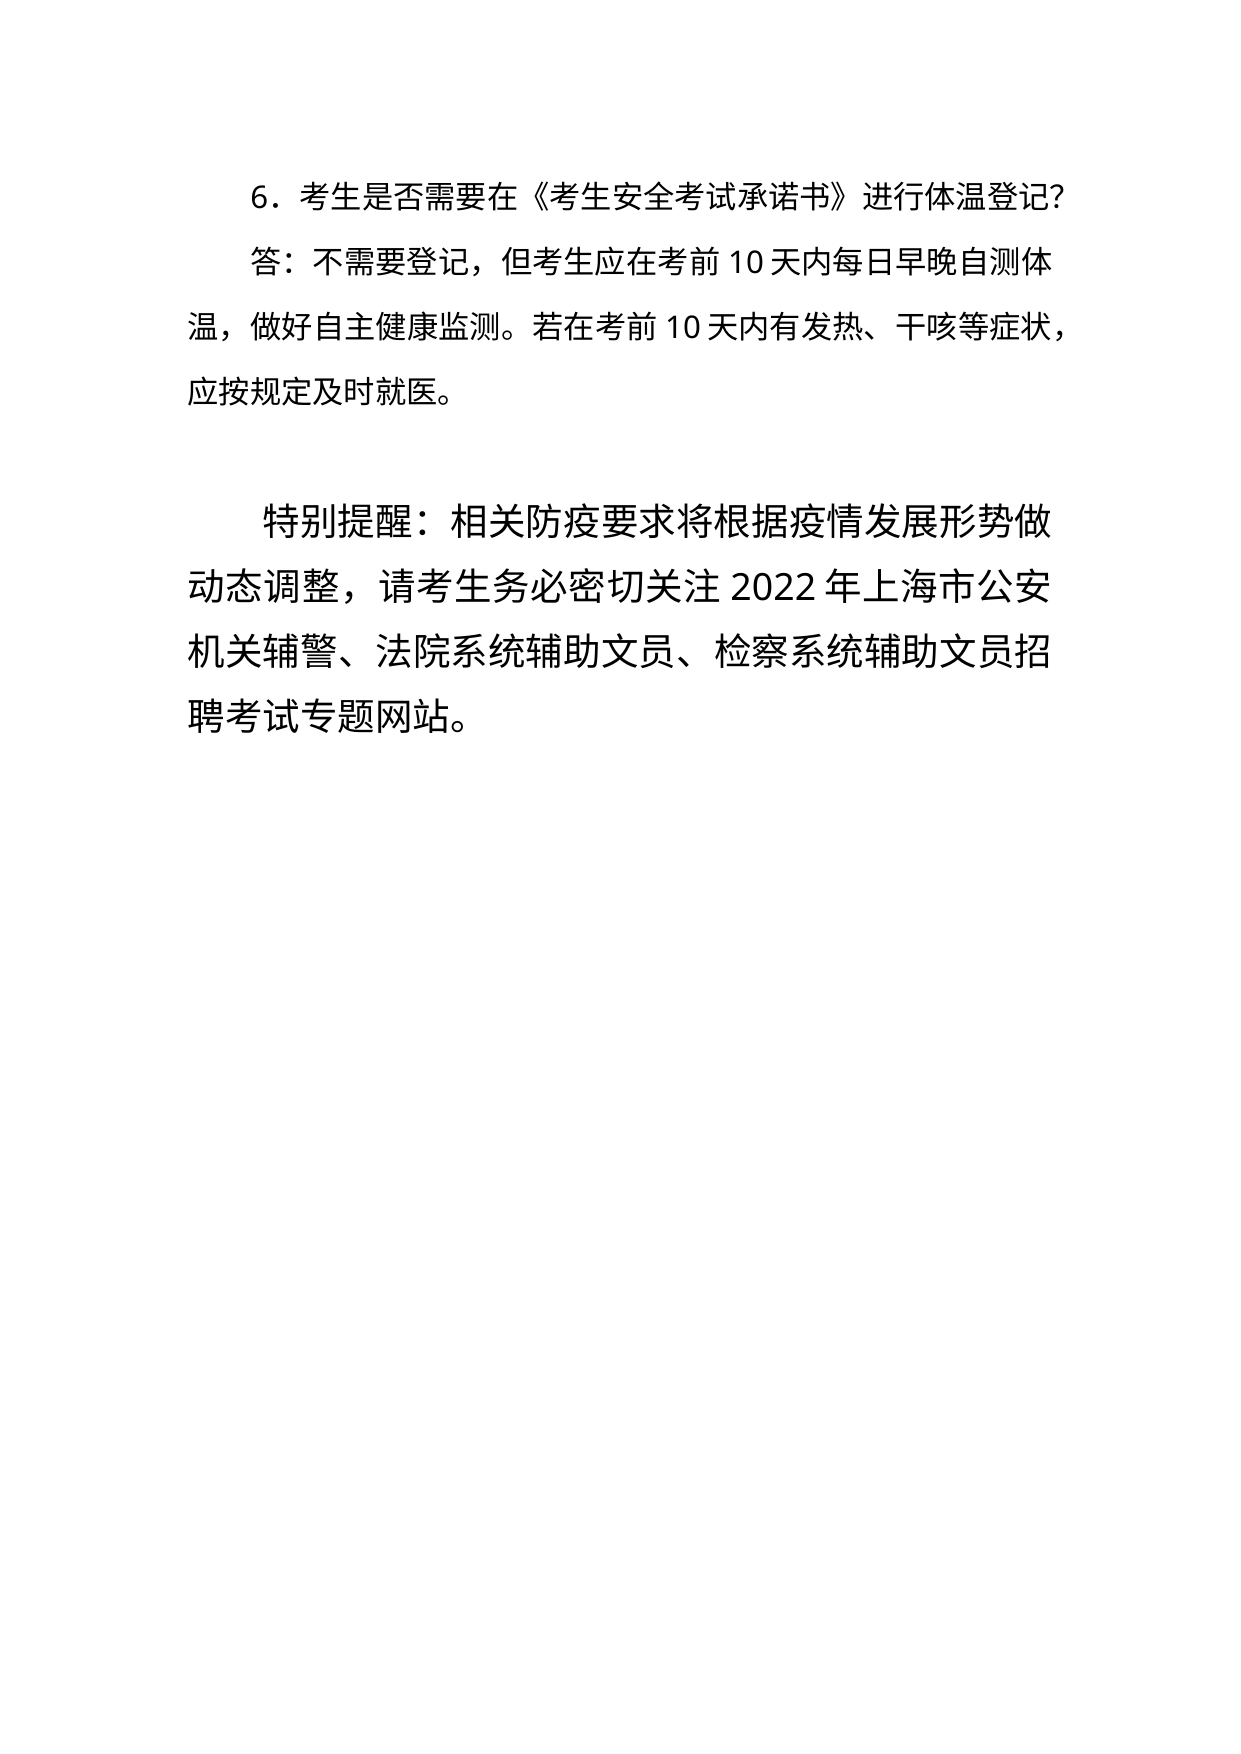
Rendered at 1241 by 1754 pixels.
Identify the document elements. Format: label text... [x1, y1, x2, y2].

text 6．考生是否需要在《考生安全考试承诺书》进行体温登记？ [187, 162, 1053, 227]
text 答：不需要登记，但考生应在考前10天内每日早晚自测体温，做好自主健康监测。若在考前10天内有发热、干咳等症状，应按规定及时就医。 [187, 227, 1053, 422]
text 特别提醒：相关防疫要求将根据疫情发展形势做动态调整，请考生务必密切关注2022年上海市公安机关辅警、法院系统辅助文员、检察系统辅助文员招聘考试专题网站。 [187, 487, 1053, 747]
